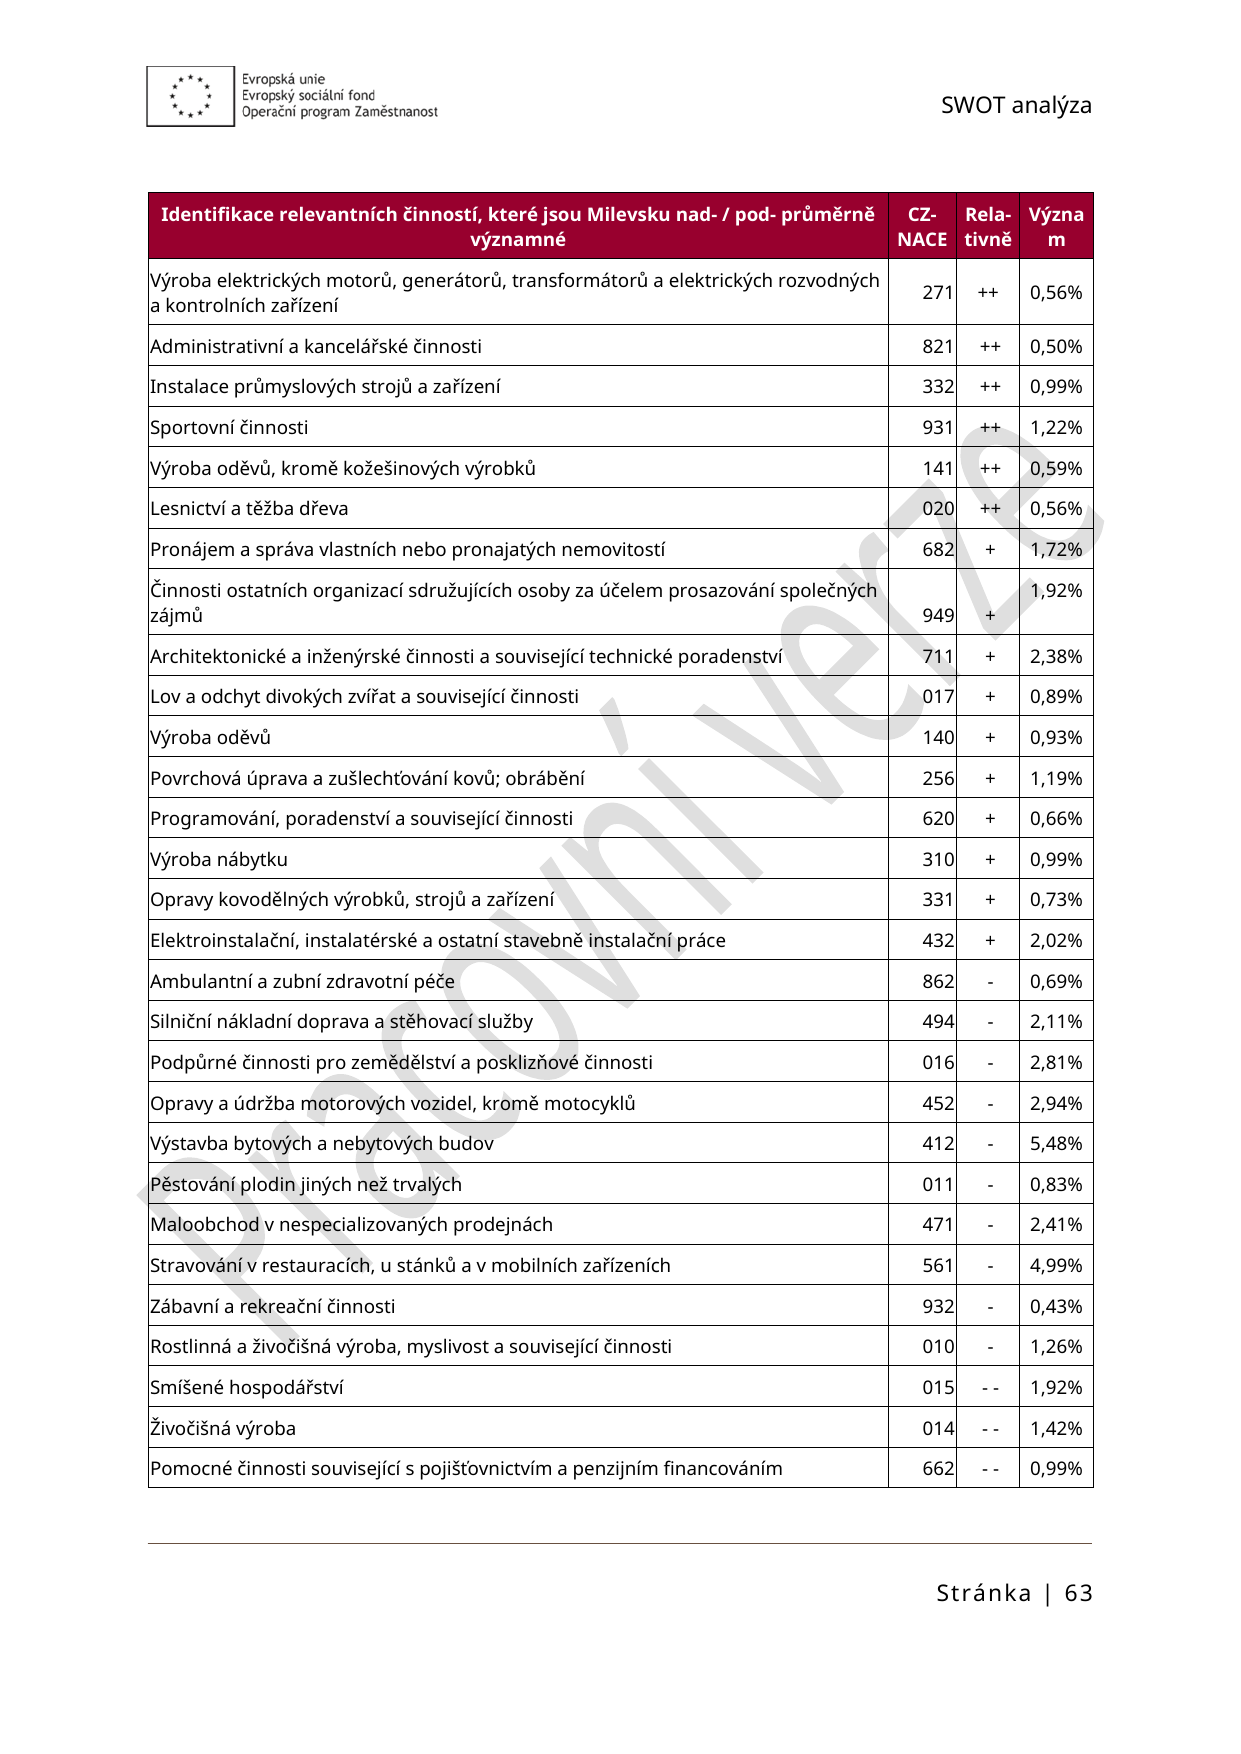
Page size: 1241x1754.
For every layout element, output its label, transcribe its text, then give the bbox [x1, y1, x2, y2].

table_cell - [957, 1245, 1019, 1284]
table_cell 0,83% [1020, 1163, 1093, 1203]
table_cell 821 [889, 325, 956, 365]
table_header Rela-tivně [957, 193, 1019, 258]
table_cell - - [957, 1407, 1019, 1447]
table_cell + [957, 529, 1019, 568]
table_cell 862 [889, 960, 956, 1000]
table_cell 0,43% [1020, 1285, 1093, 1325]
table_cell + [957, 676, 1019, 715]
table_cell 1,92% [1020, 1366, 1093, 1406]
table_cell 1,92% [1020, 569, 1093, 634]
table_cell Programování, poradenství a související činnosti [149, 798, 888, 837]
table_cell ++ [957, 488, 1019, 527]
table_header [149, 193, 888, 258]
table_cell Ambulantní a zubní zdravotní péče [149, 960, 888, 1000]
table_cell 1,19% [1020, 757, 1093, 797]
table_cell 140 [889, 716, 956, 756]
table_cell Podpůrné činnosti pro zemědělství a posklizňové činnosti [149, 1041, 888, 1081]
table_cell 1,26% [1020, 1326, 1093, 1365]
table_cell 711 [889, 635, 956, 675]
table_cell + [957, 798, 1019, 837]
table_cell 1,42% [1020, 1407, 1093, 1447]
table_cell Maloobchod v nespecializovaných prodejnách [149, 1204, 888, 1243]
table_cell 020 [889, 488, 956, 527]
table_cell Opravy kovodělných výrobků, strojů a zařízení [149, 879, 888, 918]
table_cell 0,56% [1020, 488, 1093, 527]
table_cell 432 [889, 920, 956, 959]
table_cell Architektonické a inženýrské činnosti a související technické poradenství [149, 635, 888, 675]
table_cell 2,38% [1020, 635, 1093, 675]
table_cell Rostlinná a živočišná výroba, myslivost a související činnosti [149, 1326, 888, 1365]
table_cell Administrativní a kancelářské činnosti [149, 325, 888, 365]
table_cell 2,11% [1020, 1001, 1093, 1040]
table_cell 331 [889, 879, 956, 918]
table_cell Zábavní a rekreační činnosti [149, 1285, 888, 1325]
table_cell + [957, 920, 1019, 959]
table_cell 0,56% [1020, 259, 1093, 324]
table_cell Činnosti ostatních organizací sdružujících osoby za účelem prosazování společných zájmů [149, 569, 888, 634]
table_cell 1,22% [1020, 407, 1093, 446]
table_cell 0,50% [1020, 325, 1093, 365]
table_cell 2,41% [1020, 1204, 1093, 1243]
table_cell - [957, 1123, 1019, 1162]
table_cell 662 [889, 1448, 956, 1487]
table_cell Povrchová úprava a zušlechťování kovů; obrábění [149, 757, 888, 797]
table_cell + [957, 569, 1019, 634]
table_cell Smíšené hospodářství [149, 1366, 888, 1406]
table_cell Lesnictví a těžba dřeva [149, 488, 888, 527]
table_cell Instalace průmyslových strojů a zařízení [149, 366, 888, 406]
table_cell 494 [889, 1001, 956, 1040]
table_cell 0,59% [1020, 447, 1093, 487]
table_cell 015 [889, 1366, 956, 1406]
table_cell + [957, 757, 1019, 797]
table_header CZ-NACE [889, 193, 956, 258]
table_cell Výroba oděvů, kromě kožešinových výrobků [149, 447, 888, 487]
table_cell 310 [889, 838, 956, 878]
table_cell + [957, 838, 1019, 878]
table_cell 0,73% [1020, 879, 1093, 918]
table_header Význam [1020, 193, 1093, 258]
table_cell 0,89% [1020, 676, 1093, 715]
table_cell - [957, 1326, 1019, 1365]
table_cell Sportovní činnosti [149, 407, 888, 446]
table_cell Pomocné činnosti související s pojišťovnictvím a penzijním financováním [149, 1448, 888, 1487]
table_cell 017 [889, 676, 956, 715]
table_cell Výroba oděvů [149, 716, 888, 756]
table_cell + [957, 716, 1019, 756]
table_cell 4,99% [1020, 1245, 1093, 1284]
table_cell Lov a odchyt divokých zvířat a související činnosti [149, 676, 888, 715]
table_cell 0,69% [1020, 960, 1093, 1000]
table_cell - [957, 1204, 1019, 1243]
table_cell 0,93% [1020, 716, 1093, 756]
table_cell 932 [889, 1285, 956, 1325]
table_cell - [957, 1285, 1019, 1325]
table_cell - - [957, 1448, 1019, 1487]
table_cell 5,48% [1020, 1123, 1093, 1162]
table_cell 010 [889, 1326, 956, 1365]
table_cell ++ [957, 407, 1019, 446]
table_cell 0,99% [1020, 838, 1093, 878]
table_cell Silniční nákladní doprava a stěhovací služby [149, 1001, 888, 1040]
table_cell ++ [957, 325, 1019, 365]
table_cell + [957, 879, 1019, 918]
table_cell - [957, 960, 1019, 1000]
table_cell - - [957, 1366, 1019, 1406]
table_cell 332 [889, 366, 956, 406]
table_cell ++ [957, 447, 1019, 487]
table_cell 256 [889, 757, 956, 797]
table_cell 620 [889, 798, 956, 837]
table_cell 0,99% [1020, 1448, 1093, 1487]
table_cell 682 [889, 529, 956, 568]
table_cell - [957, 1163, 1019, 1203]
table_cell 949 [889, 569, 956, 634]
table_cell Výroba nábytku [149, 838, 888, 878]
table_cell 412 [889, 1123, 956, 1162]
table_cell 561 [889, 1245, 956, 1284]
table_cell 2,81% [1020, 1041, 1093, 1081]
table_cell ++ [957, 259, 1019, 324]
table_cell 271 [889, 259, 956, 324]
table_cell Pronájem a správa vlastních nebo pronajatých nemovitostí [149, 529, 888, 568]
table_cell Výroba elektrických motorů, generátorů, transformátorů a elektrických rozvodných a kontrolních zařízení [149, 259, 888, 324]
table_cell 452 [889, 1082, 956, 1122]
table_cell - [957, 1041, 1019, 1081]
table_cell 471 [889, 1204, 956, 1243]
table_cell 2,94% [1020, 1082, 1093, 1122]
table_cell Stravování v restauracích, u stánků a v mobilních zařízeních [149, 1245, 888, 1284]
table_cell 141 [889, 447, 956, 487]
table_cell + [957, 635, 1019, 675]
table_cell Elektroinstalační, instalatérské a ostatní stavebně instalační práce [149, 920, 888, 959]
table_cell 931 [889, 407, 956, 446]
table_cell 0,66% [1020, 798, 1093, 837]
table_cell Výstavba bytových a nebytových budov [149, 1123, 888, 1162]
table_cell 011 [889, 1163, 956, 1203]
table_cell 2,02% [1020, 920, 1093, 959]
table_cell 0,99% [1020, 366, 1093, 406]
table_cell 014 [889, 1407, 956, 1447]
table_cell Živočišná výroba [149, 1407, 888, 1447]
table_cell 1,72% [1020, 529, 1093, 568]
table_cell 016 [889, 1041, 956, 1081]
table_cell ++ [957, 366, 1019, 406]
table_cell - [957, 1001, 1019, 1040]
table_cell Pěstování plodin jiných než trvalých [149, 1163, 888, 1203]
table_cell - [957, 1082, 1019, 1122]
table_cell Opravy a údržba motorových vozidel, kromě motocyklů [149, 1082, 888, 1122]
picture [146, 66, 438, 127]
